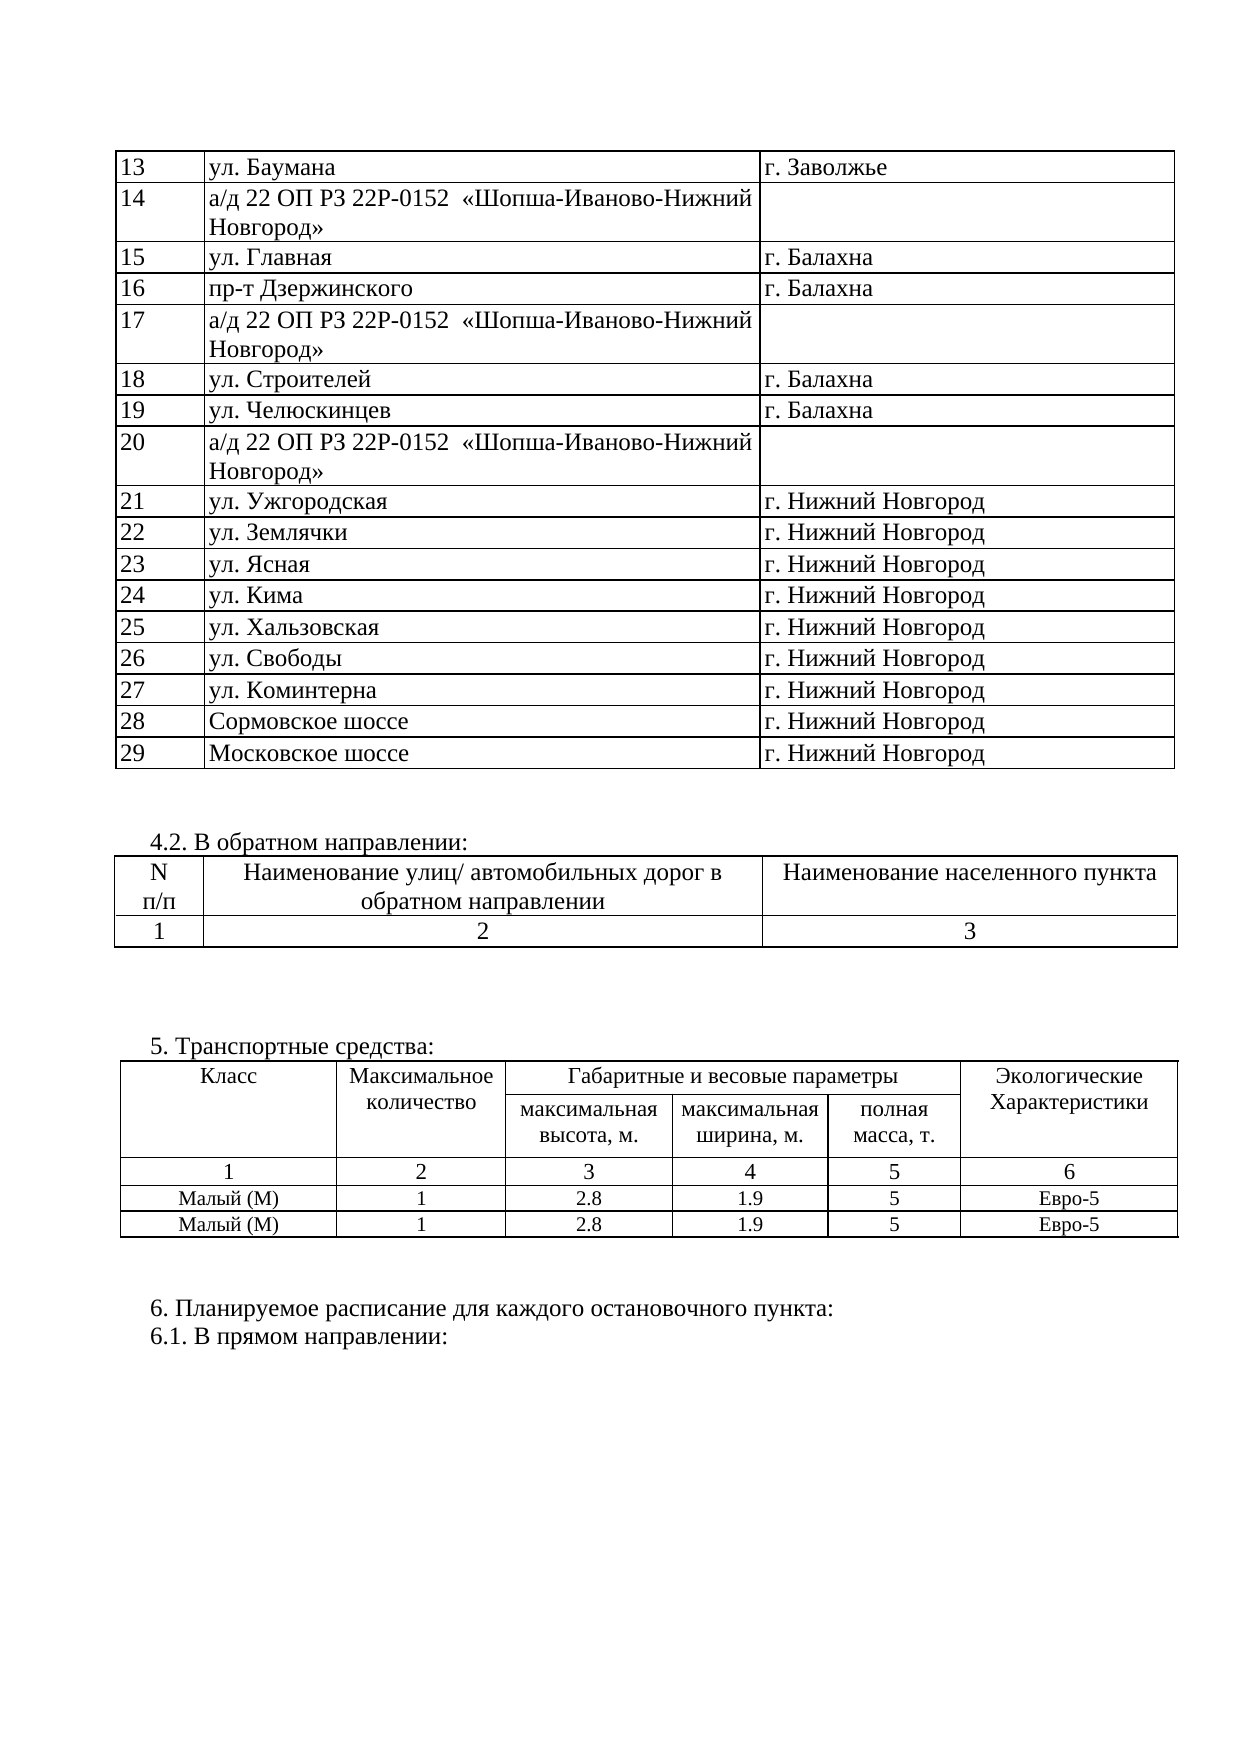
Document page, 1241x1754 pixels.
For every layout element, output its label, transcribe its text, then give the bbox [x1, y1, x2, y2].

table_cell 22 [117, 518, 204, 547]
table_cell 2 [337, 1158, 505, 1185]
table_cell 26 [117, 643, 204, 673]
table_cell г. Нижний Новгород [761, 549, 1174, 579]
table_cell 15 [117, 242, 204, 272]
table_cell г. Балахна [761, 242, 1174, 272]
table_cell 16 [117, 274, 204, 303]
table_cell г. Нижний Новгород [761, 643, 1174, 673]
table_cell 1 [337, 1186, 505, 1210]
table_cell [761, 427, 1174, 484]
table_cell максимальная ширина, м. [673, 1095, 827, 1157]
table_cell г. Балахна [761, 396, 1174, 425]
table_cell г. Нижний Новгород [761, 675, 1174, 705]
table_cell 23 [117, 549, 204, 579]
table_cell 2.8 [506, 1212, 672, 1236]
table_cell а/д 22 ОП РЗ 22Р-0152 «Шопша-Иваново-Нижний Новгород» [205, 427, 759, 484]
table_cell г. Нижний Новгород [761, 518, 1174, 547]
table_cell ул. Ужгородская [205, 486, 759, 516]
table_cell 28 [117, 706, 204, 736]
table_cell Малый (М) [121, 1212, 336, 1236]
table_cell Евро-5 [961, 1186, 1177, 1210]
table_cell г. Нижний Новгород [761, 612, 1174, 642]
table_cell 2 [204, 916, 762, 946]
table_cell ул. Челюскинцев [205, 396, 759, 425]
table_cell г. Нижний Новгород [761, 706, 1174, 736]
table_cell 14 [117, 183, 204, 241]
table_cell 27 [117, 675, 204, 705]
table_cell 17 [117, 305, 204, 362]
table_cell г. Заволжье [761, 152, 1174, 181]
text 6.1. В прямом направлении: [150, 1321, 1090, 1350]
table_cell 3 [763, 915, 1177, 946]
table_cell г. Нижний Новгород [761, 486, 1174, 516]
table_header N п/п [115, 857, 203, 914]
table_cell Сормовское шоссе [205, 706, 759, 736]
table_cell Малый (М) [121, 1186, 336, 1210]
table_cell 5 [829, 1158, 960, 1185]
table_header Экологические Характеристики [961, 1062, 1177, 1157]
table_cell 4 [673, 1158, 827, 1185]
table_cell ул. Ясная [205, 549, 759, 579]
table_cell 1 [337, 1212, 505, 1236]
table_cell а/д 22 ОП РЗ 22Р-0152 «Шопша-Иваново-Нижний Новгород» [205, 183, 759, 241]
table_cell максимальная высота, м. [506, 1095, 672, 1157]
table_header Максимальное количество [337, 1062, 505, 1157]
table_cell 5 [829, 1212, 960, 1236]
table_cell ул. Главная [205, 242, 759, 272]
table_cell г. Нижний Новгород [761, 581, 1174, 610]
table_cell 1 [121, 1158, 336, 1185]
table_header Класс [121, 1062, 336, 1157]
table_header Габаритные и весовые параметры [506, 1062, 960, 1093]
table_cell 24 [117, 581, 204, 610]
text 5. Транспортные средства: [150, 1031, 1090, 1060]
table_cell [761, 183, 1174, 241]
table_cell 18 [117, 364, 204, 394]
table_cell г. Нижний Новгород [761, 738, 1174, 768]
table_cell 1.9 [673, 1212, 827, 1236]
table_cell 29 [117, 738, 204, 768]
table_cell 20 [117, 427, 204, 484]
table_cell ул. Кима [205, 581, 759, 610]
table_cell 1.9 [673, 1186, 827, 1210]
table_header Наименование улиц/ автомобильных дорог в обратном направлении [204, 857, 762, 914]
table_cell ул. Баумана [205, 152, 759, 181]
table_cell полная масса, т. [829, 1095, 960, 1157]
table_cell г. Балахна [761, 274, 1174, 303]
table_cell ул. Свободы [205, 643, 759, 673]
text 6. Планируемое расписание для каждого остановочного пункта: [150, 1293, 1090, 1321]
table_cell 3 [506, 1158, 672, 1185]
table_cell 21 [117, 486, 204, 516]
table_cell 19 [117, 396, 204, 425]
table_cell 2.8 [506, 1186, 672, 1210]
table_cell ул. Хальзовская [205, 612, 759, 642]
table_cell ул. Коминтерна [205, 675, 759, 705]
table_cell пр-т Дзержинского [205, 274, 759, 303]
table_cell 13 [117, 152, 204, 181]
table_cell а/д 22 ОП РЗ 22Р-0152 «Шопша-Иваново-Нижний Новгород» [205, 305, 759, 362]
table_cell ул. Строителей [205, 364, 759, 394]
table_cell 6 [961, 1158, 1177, 1185]
table_cell Евро-5 [961, 1212, 1177, 1236]
table_cell Московское шоссе [205, 738, 759, 768]
table_cell 5 [829, 1186, 960, 1210]
table_cell 1 [115, 916, 203, 946]
table_cell ул. Землячки [205, 518, 759, 547]
text 4.2. В обратном направлении: [150, 827, 1090, 855]
table_cell г. Балахна [761, 364, 1174, 394]
table_cell 25 [117, 612, 204, 642]
table_header Наименование населенного пункта [763, 857, 1177, 914]
table_cell [761, 305, 1174, 362]
